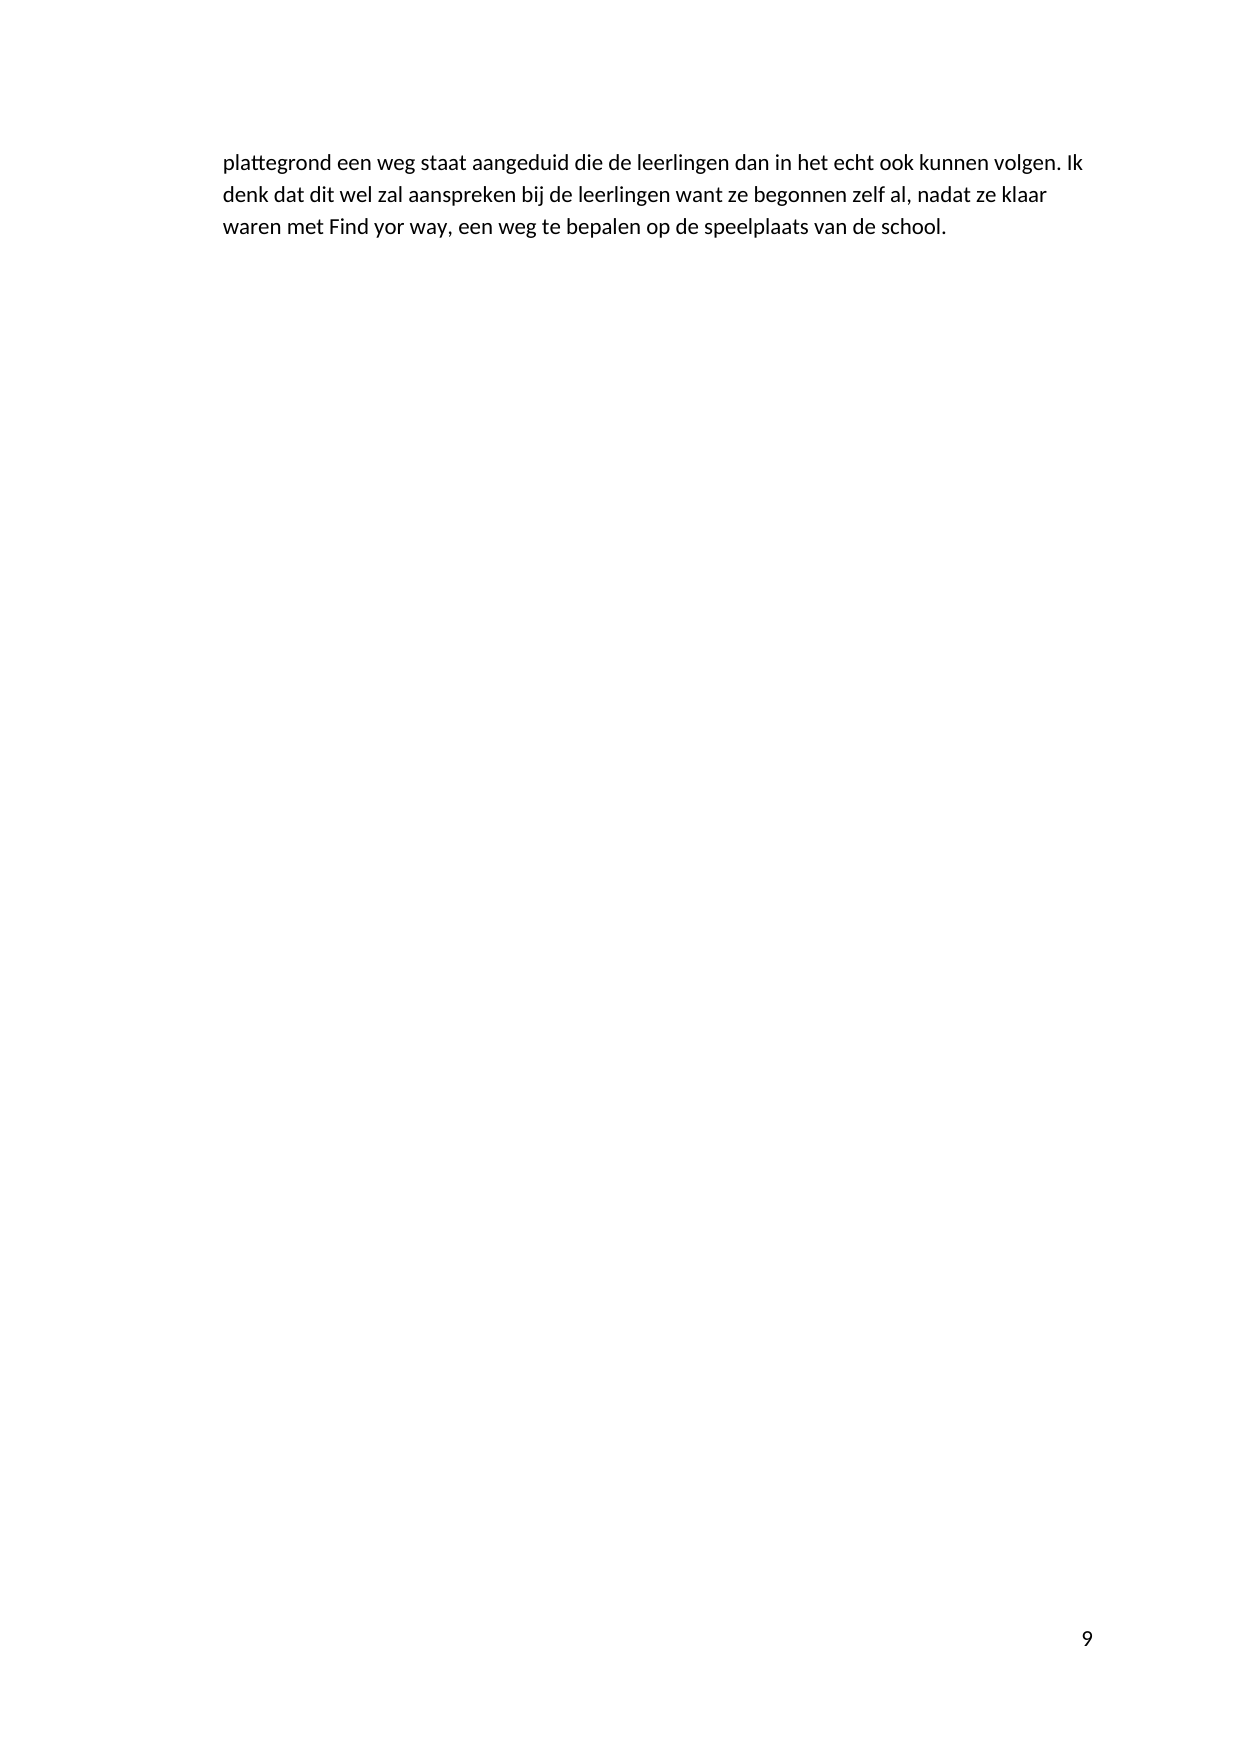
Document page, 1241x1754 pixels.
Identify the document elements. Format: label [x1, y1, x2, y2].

list [185, 148, 1093, 240]
